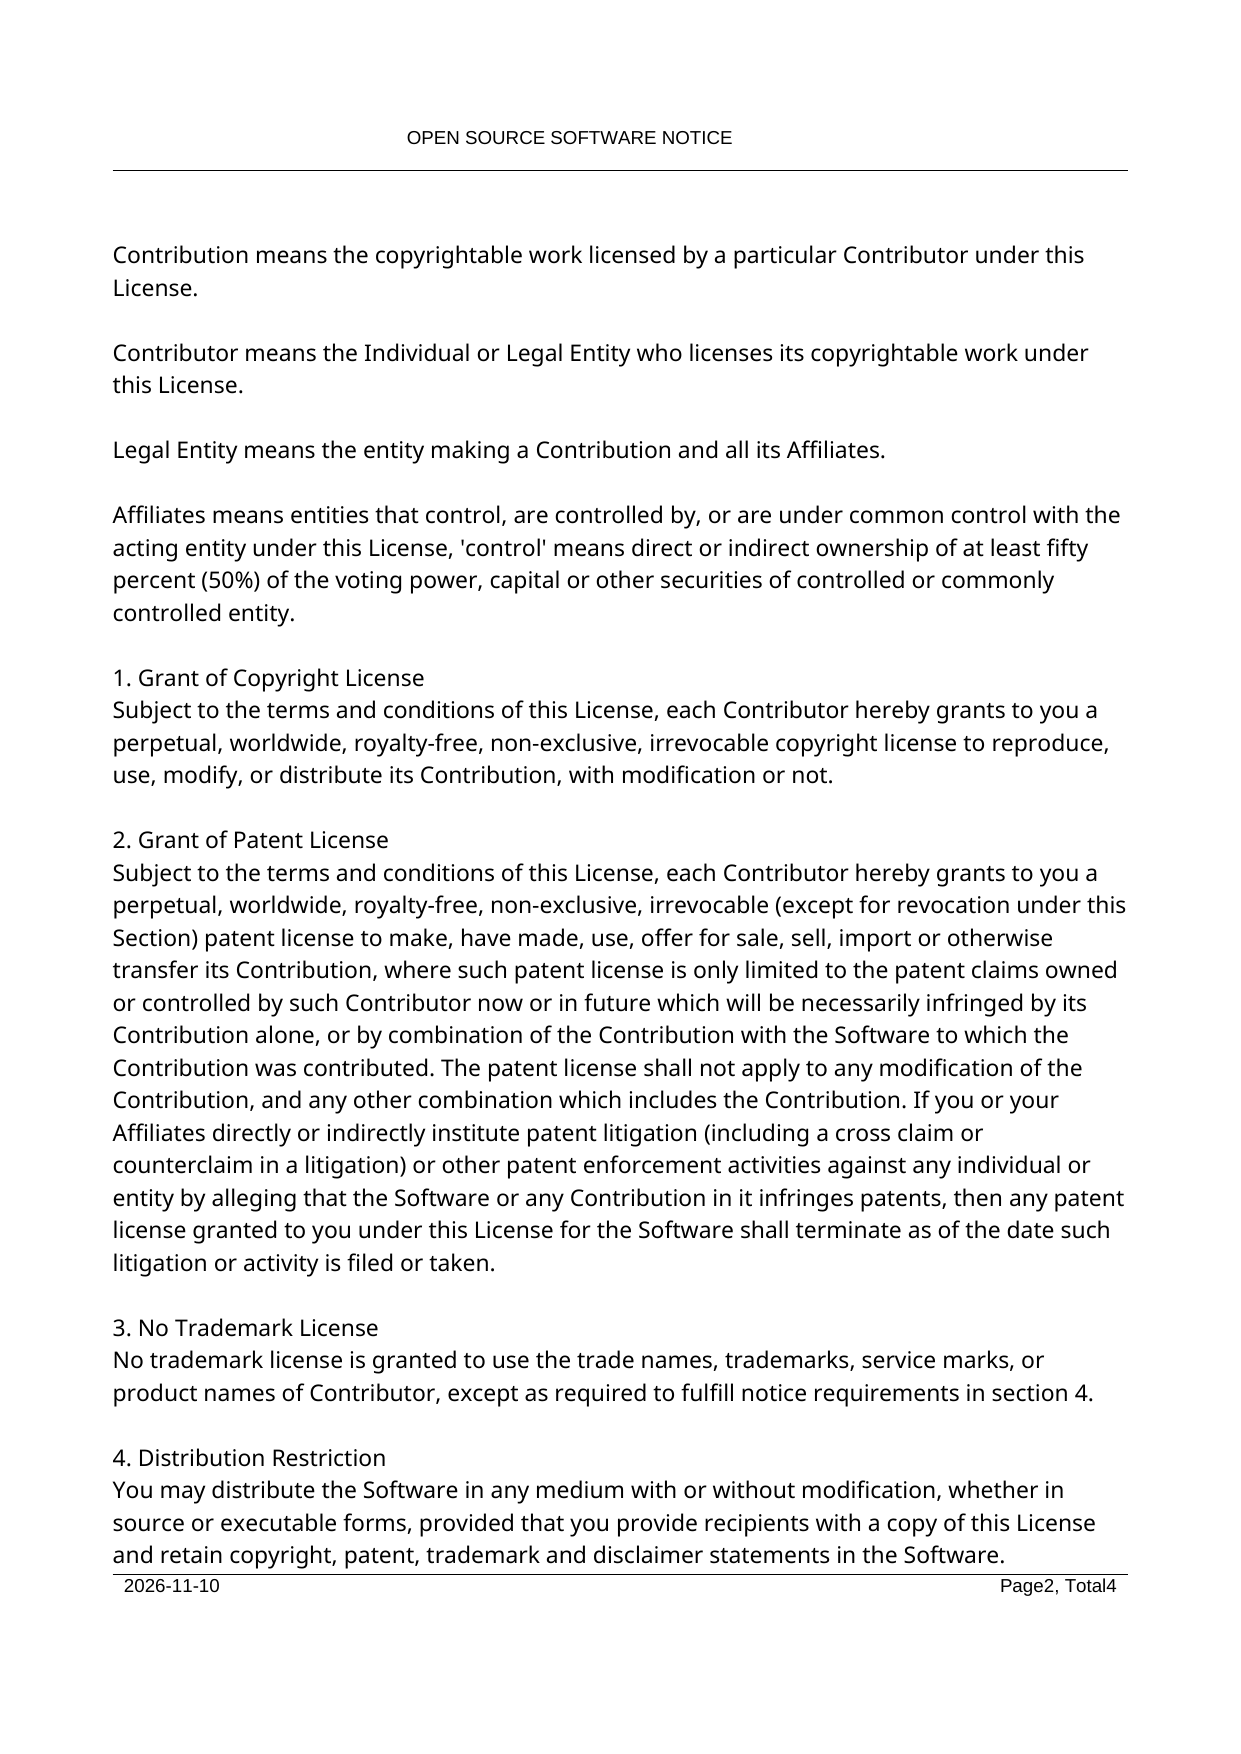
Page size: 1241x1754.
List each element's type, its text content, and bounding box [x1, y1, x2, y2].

text No trademark license is granted to use the trade names, trademarks, service marks, or product names of Contributor, except as required to fulfill notice requirements in section 4. [112, 1344, 1128, 1409]
text 4. Distribution Restriction [112, 1441, 1128, 1474]
text You may distribute the Software in any medium with or without modification, whether in source or executable forms, provided that you provide recipients with a copy of this License and retain copyright, patent, trademark and disclaimer statements in the Software. [112, 1474, 1128, 1571]
text 2. Grant of Patent License [112, 824, 1128, 856]
text Subject to the terms and conditions of this License, each Contributor hereby grants to you a perpetual, worldwide, royalty-free, non-exclusive, irrevocable copyright license to reproduce, use, modify, or distribute its Contribution, with modification or not. [112, 694, 1128, 791]
text Subject to the terms and conditions of this License, each Contributor hereby grants to you a perpetual, worldwide, royalty-free, non-exclusive, irrevocable (except for revocation under this Section) patent license to make, have made, use, offer for sale, sell, import or otherwise transfer its Contribution, where such patent license is only limited to the patent claims owned or controlled by such Contributor now or in future which will be necessarily infringed by its Contribution alone, or by combination of the Contribution with the Software to which the Contribution was contributed. The patent license shall not apply to any modification of the Contribution, and any other combination which includes the Contribution. If you or your Affiliates directly or indirectly institute patent litigation (including a cross claim or counterclaim in a litigation) or other patent enforcement activities against any individual or entity by alleging that the Software or any Contribution in it infringes patents, then any patent license granted to you under this License for the Software shall terminate as of the date such litigation or activity is filed or taken. [112, 856, 1128, 1279]
text 3. No Trademark License [112, 1311, 1128, 1344]
text 1. Grant of Copyright License [112, 661, 1128, 694]
text Legal Entity means the entity making a Contribution and all its Affiliates. [112, 434, 1128, 466]
text Contributor means the Individual or Legal Entity who licenses its copyrightable work under this License. [112, 336, 1128, 401]
text Affiliates means entities that control, are controlled by, or are under common control with the acting entity under this License, 'control' means direct or indirect ownership of at least fifty percent (50%) of the voting power, capital or other securities of controlled or commonly controlled entity. [112, 499, 1128, 629]
text Contribution means the copyrightable work licensed by a particular Contributor under this License. [112, 239, 1128, 304]
